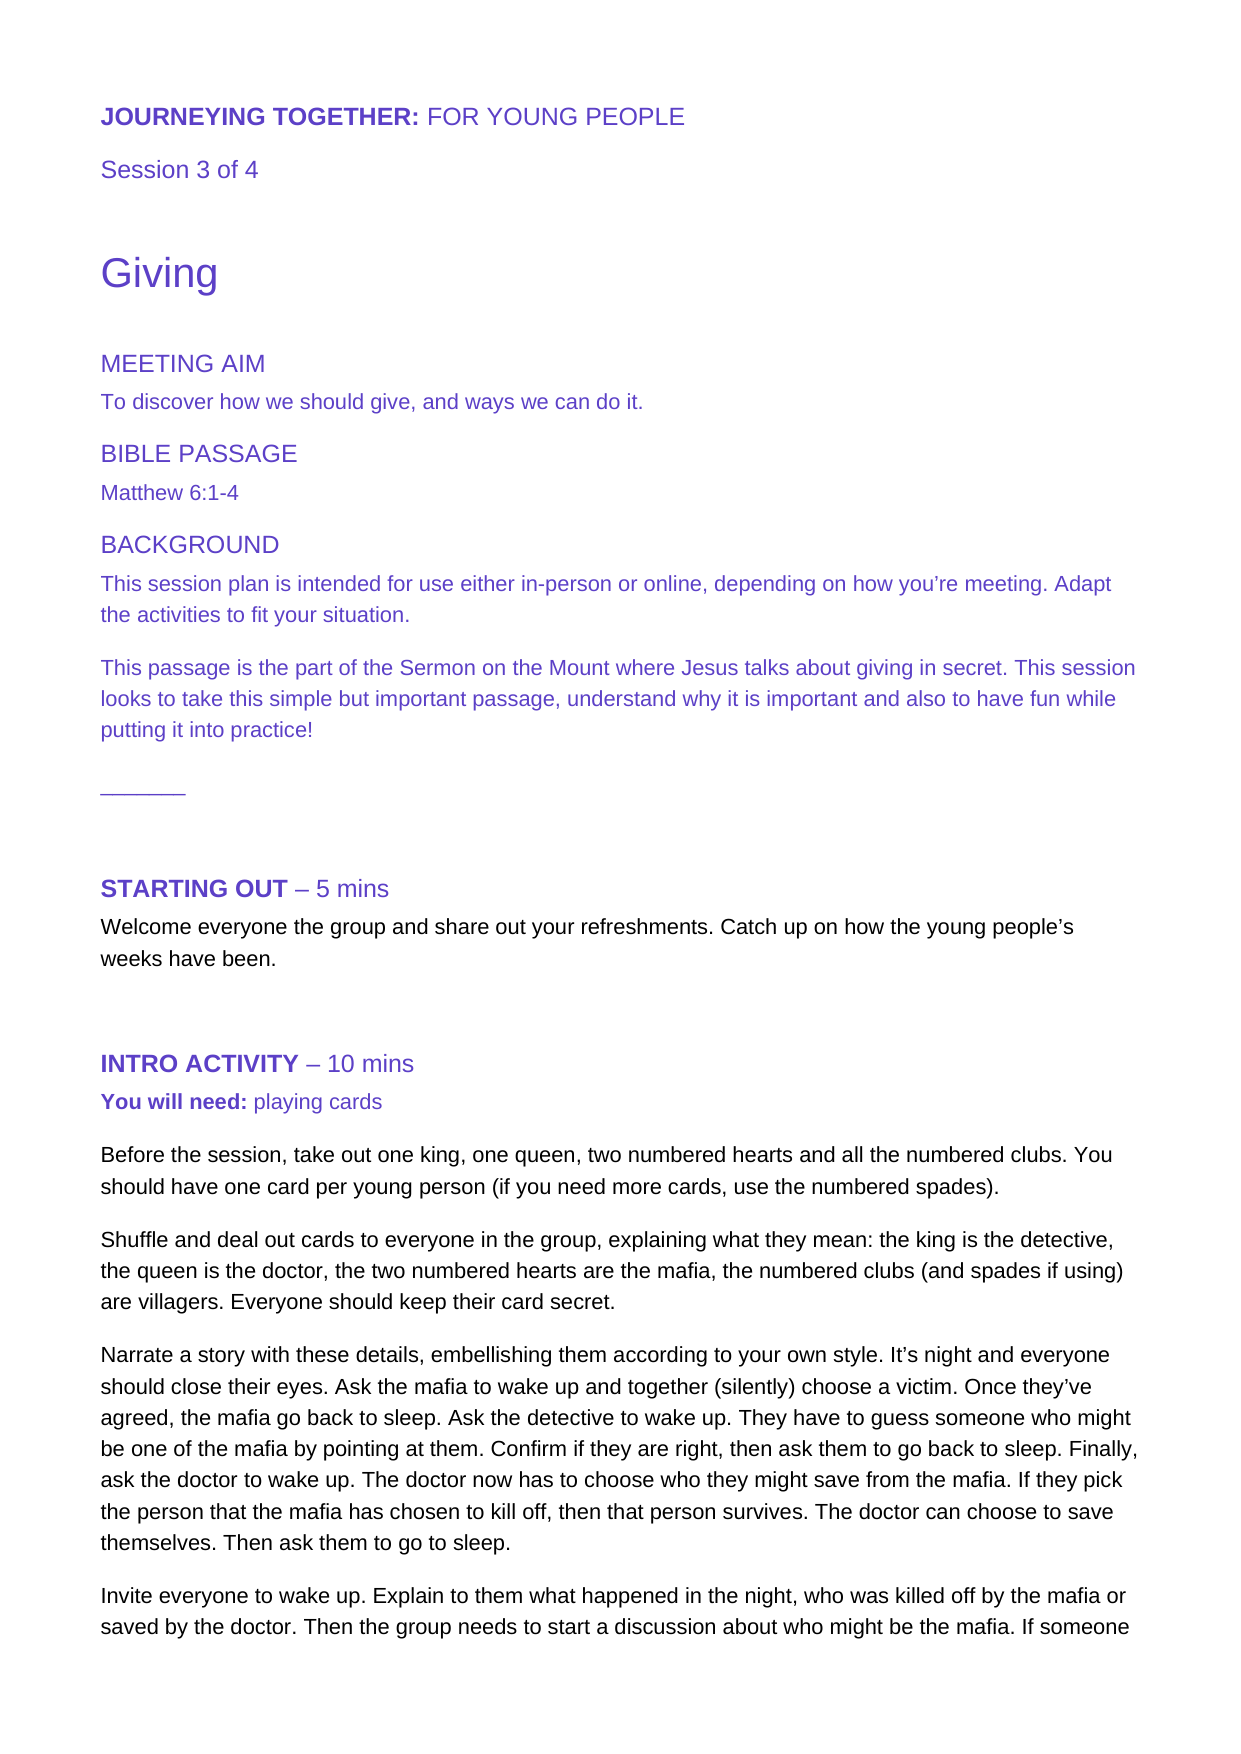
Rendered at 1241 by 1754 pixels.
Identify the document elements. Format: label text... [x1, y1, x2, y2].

text _______ [100, 766, 1140, 797]
text Narrate a story with these details, embellishing them according to your own style. It’s night and everyone should close their eyes. Ask the mafia to wake up and together (silently) choose a victim. Once they’ve agreed, the mafia go back to sleep. Ask the detective to wake up. They have to guess someone who might be one of the mafia by pointing at them. Confirm if they are right, then ask them to go back to sleep. Finally, ask the doctor to wake up. The doctor now has to choose who they might save from the mafia. If they pick the person that the mafia has chosen to kill off, then that person survives. The doctor can choose to save themselves. Then ask them to go to sleep. [100, 1338, 1140, 1557]
subtitle Giving [100, 263, 1140, 294]
text This passage is the part of the Sermon on the Mount where Jesus talks about giving in secret. This session looks to take this simple but important passage, understand why it is important and also to have fun while putting it into practice! [100, 650, 1140, 744]
text You will need: playing cards [100, 1085, 1140, 1116]
subtitle BACKGROUND [100, 528, 1140, 560]
text To discover how we should give, and ways we can do it. [100, 385, 1140, 416]
text Welcome everyone the group and share out your refreshments. Catch up on how the young people’s weeks have been. [277, 910, 1140, 972]
text This session plan is intended for use either in-person or online, depending on how you’re meeting. Adapt the activities to fit your situation. [100, 566, 1140, 628]
text Matthew 6:1-4 [100, 475, 1140, 507]
text JOURNEYING TOGETHER: FOR YOUNG PEOPLE [100, 100, 1140, 132]
subtitle MEETING AIM [100, 347, 1140, 378]
text Session 3 of 4 [100, 153, 1140, 185]
subtitle BIBLE PASSAGE [100, 438, 1140, 469]
text Shuffle and deal out cards to everyone in the group, explaining what they mean: the king is the detective, the queen is the doctor, the two numbered hearts are the mafia, the numbered clubs (and spades if using) are villagers. Everyone should keep their card secret. [100, 1222, 1140, 1316]
subtitle STARTING OUT – 5 mins [100, 872, 1140, 903]
subtitle INTRO ACTIVITY – 10 mins [100, 1047, 1140, 1078]
